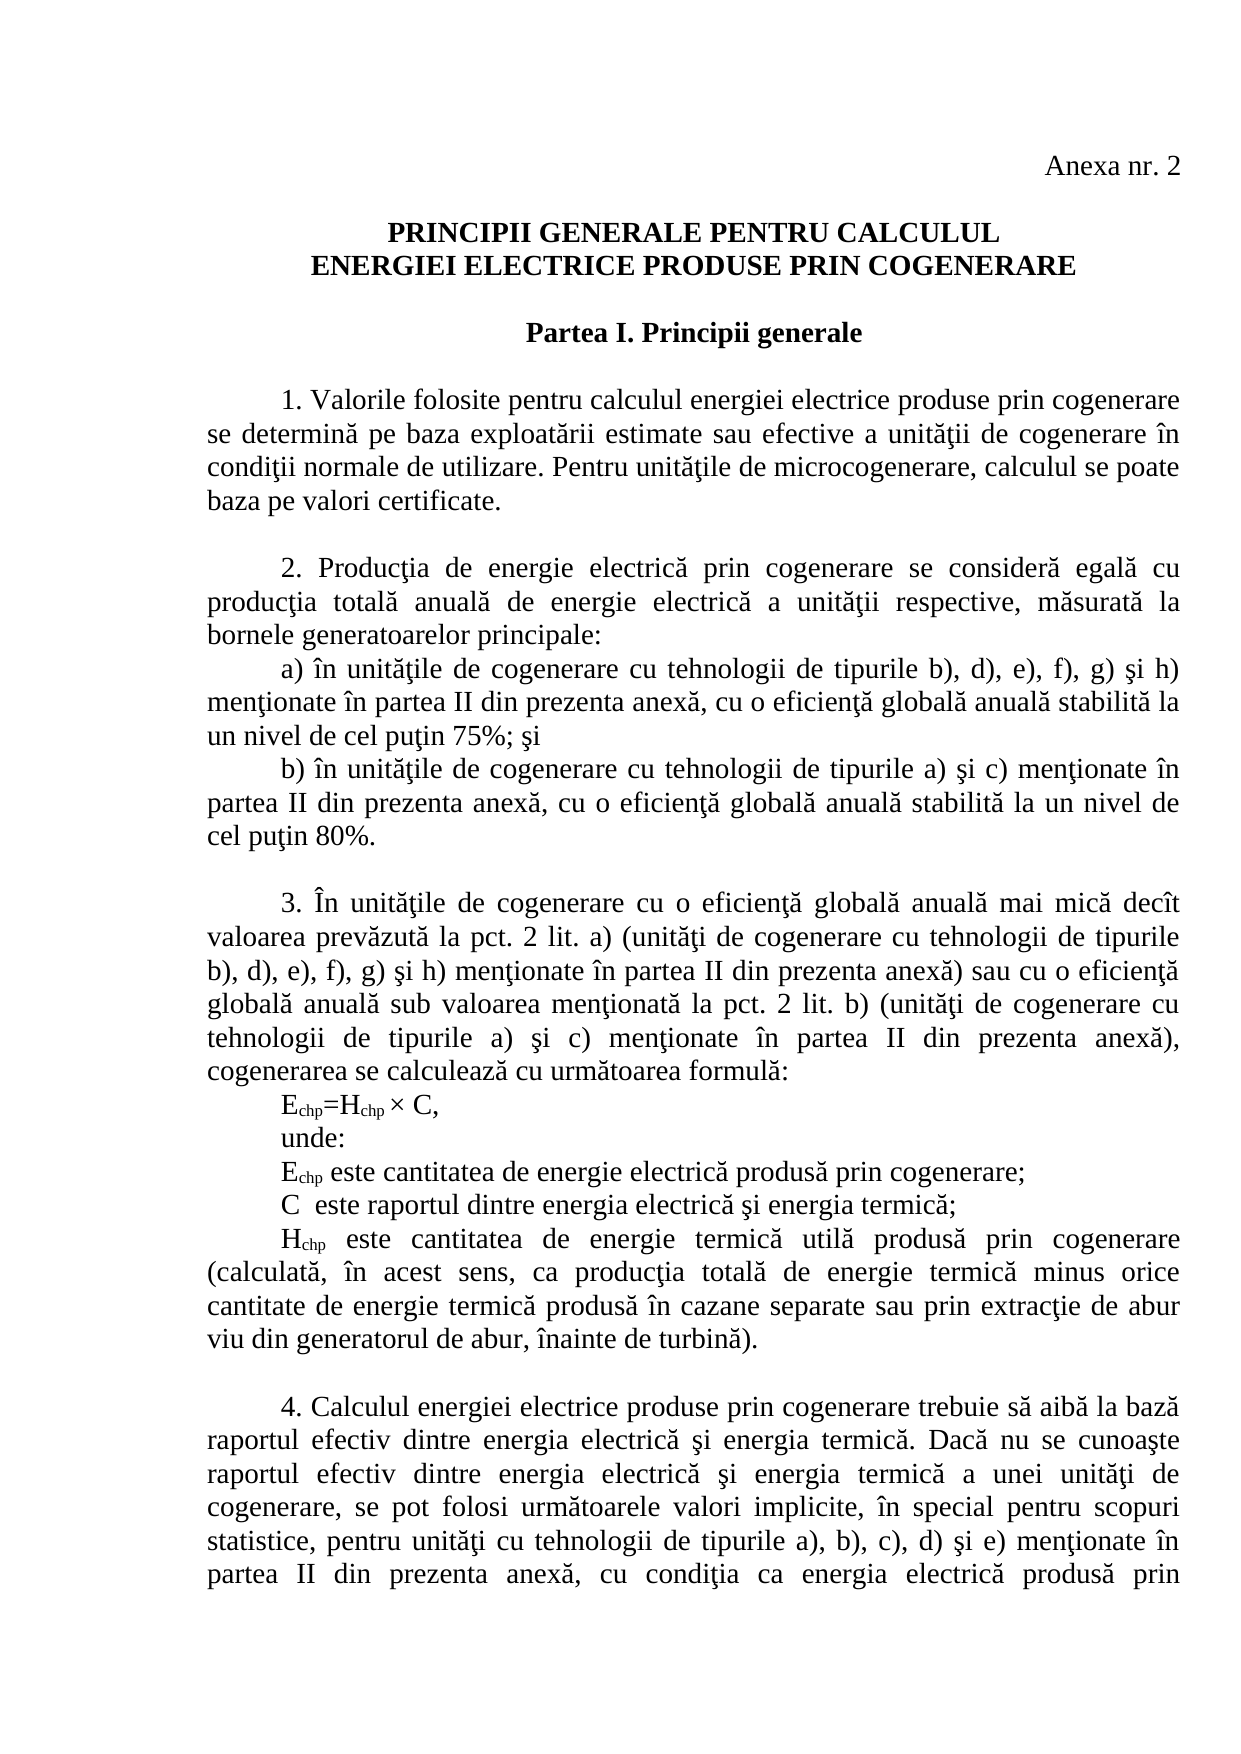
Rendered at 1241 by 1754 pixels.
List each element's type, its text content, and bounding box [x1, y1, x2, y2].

text Echp=Hchp × C, [207, 1087, 1181, 1120]
text ENERGIEI ELECTRICE PRODUSE PRIN COGENERARE [207, 248, 1181, 282]
text C este raportul dintre energia electrică şi energia termică; [207, 1187, 1181, 1221]
text b) în unităţile de cogenerare cu tehnologii de tipurile a) şi c) menţionate în partea II din prezenta anexă, cu o eficienţă globală anuală stabilită la un nivel de cel puţin 80%. [207, 751, 1181, 852]
text unde: [207, 1120, 1181, 1154]
text 3. În unităţile de cogenerare cu o eficienţă globală anuală mai mică decît valoarea prevăzută la pct. 2 lit. a) (unităţi de cogenerare cu tehnologii de tipurile b), d), e), f), g) şi h) menţionate în partea II din prezenta anexă) sau cu o eficienţă globală anuală sub valoarea menţionată la pct. 2 lit. b) (unităţi de cogenerare cu tehnologii de tipurile a) şi c) menţionate în partea II din prezenta anexă), cogenerarea se calculează cu următoarea formulă: [207, 886, 1181, 1087]
text Partea I. Principii generale [207, 315, 1181, 349]
text 2. Producţia de energie electrică prin cogenerare se consideră egală cu producţia totală anuală de energie electrică a unităţii respective, măsurată la bornele generatoarelor principale: [207, 550, 1181, 651]
text 1. Valorile folosite pentru calculul energiei electrice produse prin cogenerare se determină pe baza exploatării estimate sau efective a unităţii de cogenerare în condiţii normale de utilizare. Pentru unităţile de microcogenerare, calculul se poate baza pe valori certificate. [207, 382, 1181, 517]
text a) în unităţile de cogenerare cu tehnologii de tipurile b), d), e), f), g) şi h) menţionate în partea II din prezenta anexă, cu o eficienţă globală anuală stabilită la un nivel de cel puţin 75%; şi [207, 651, 1181, 751]
text Anexa nr. 2 [207, 148, 1181, 181]
text Hchp este cantitatea de energie termică utilă produsă prin cogenerare (calculată, în acest sens, ca producţia totală de energie termică minus orice cantitate de energie termică produsă în cazane separate sau prin extracţie de abur viu din generatorul de abur, înainte de turbină). [207, 1221, 1181, 1355]
text Echp este cantitatea de energie electrică produsă prin cogenerare; [207, 1154, 1181, 1187]
text PRINCIPII GENERALE PENTRU CALCULUL [207, 215, 1181, 248]
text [207, 1389, 1181, 1590]
